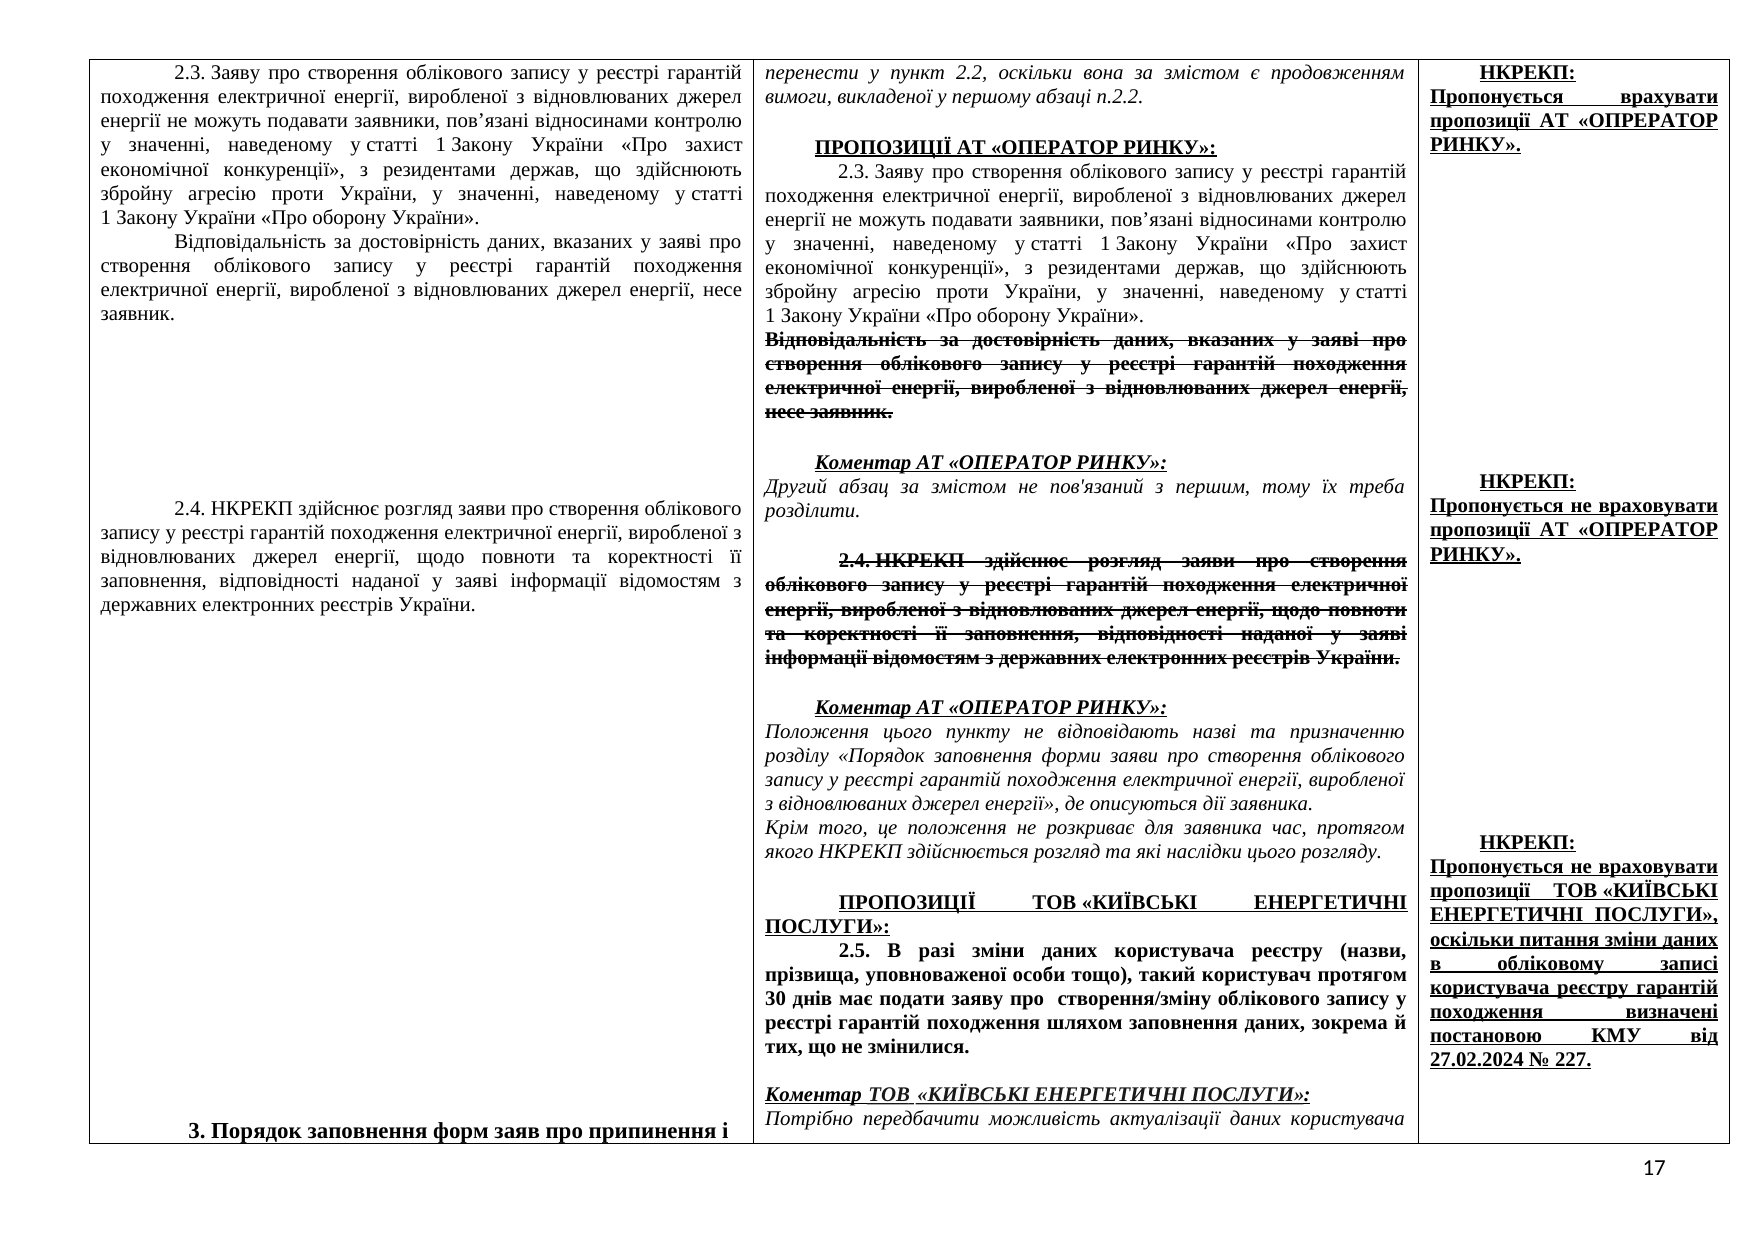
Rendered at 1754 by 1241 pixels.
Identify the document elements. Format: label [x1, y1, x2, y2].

table_cell [90, 60, 753, 1143]
table_cell [754, 60, 1418, 1143]
table_cell [1419, 60, 1729, 1143]
